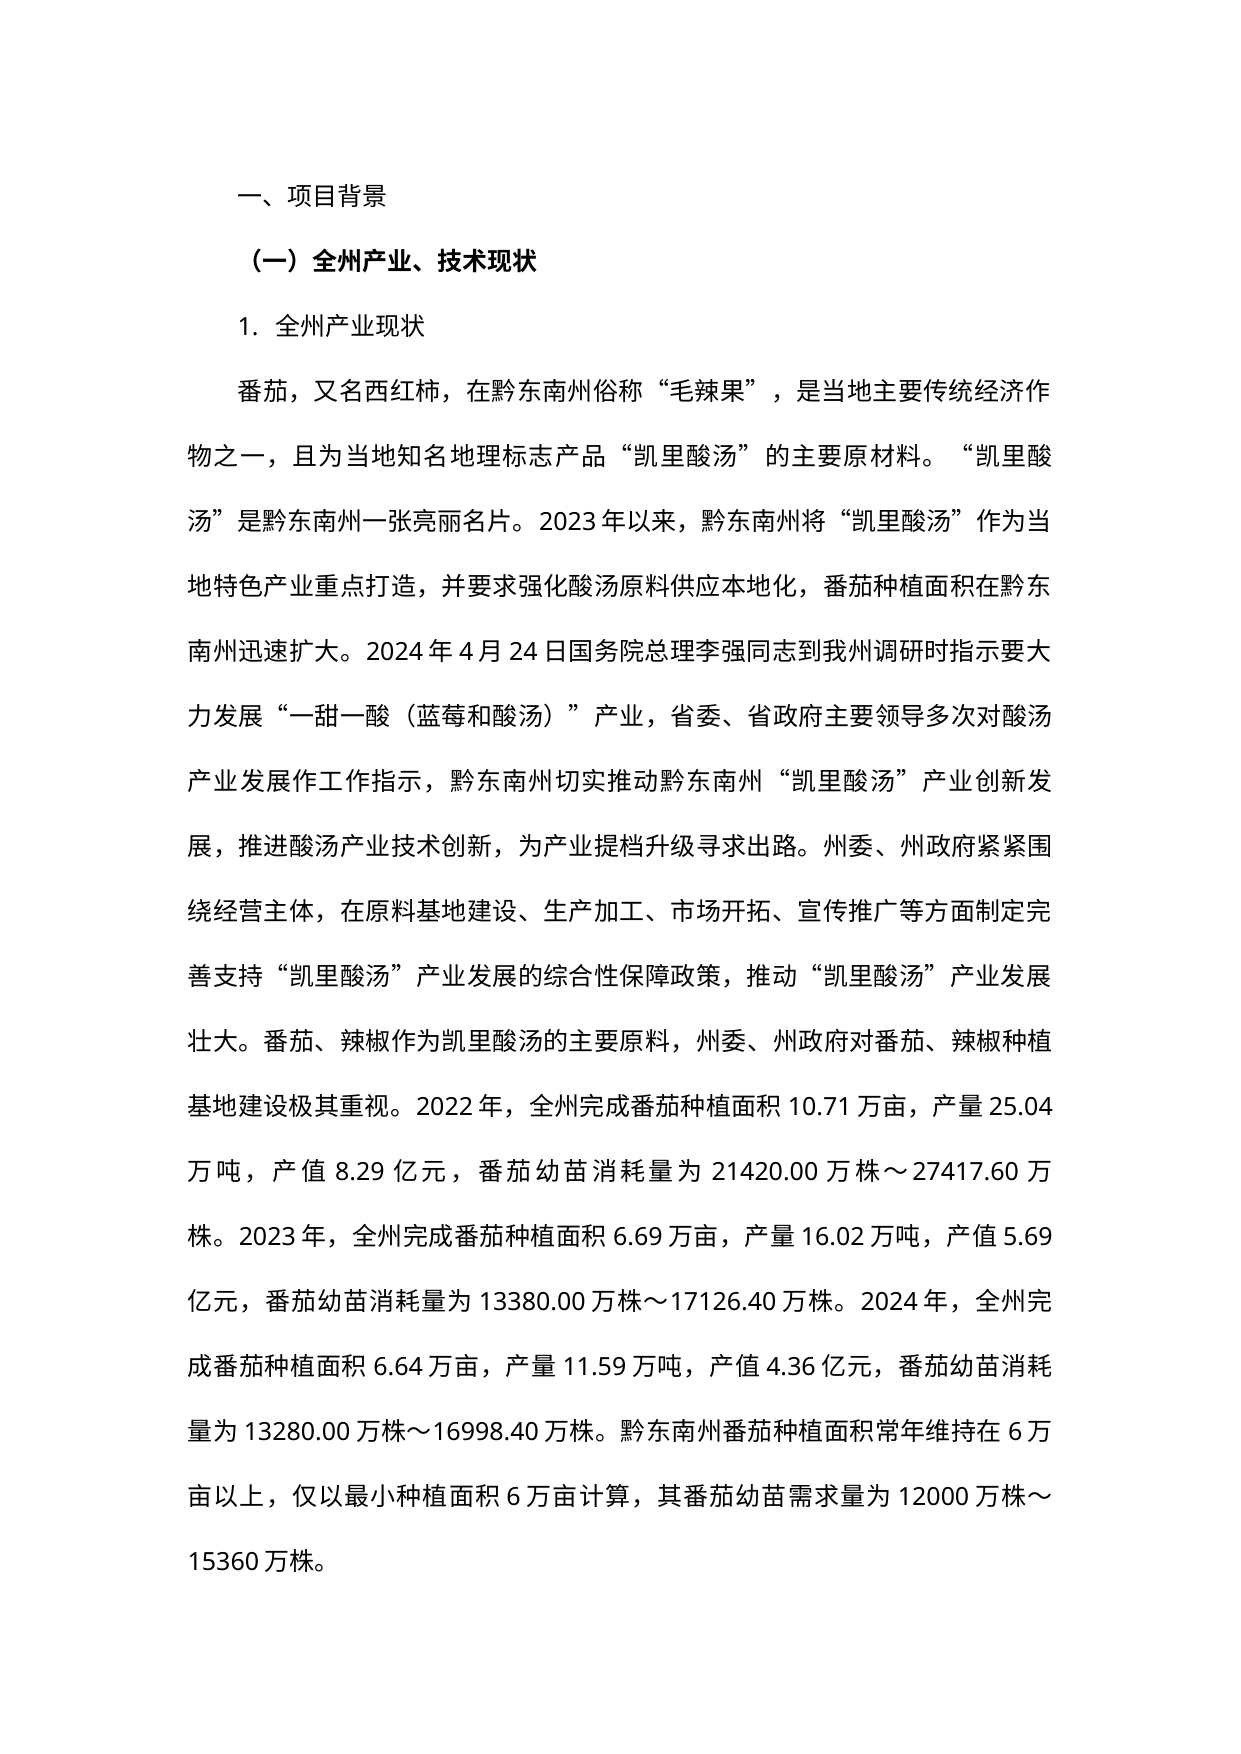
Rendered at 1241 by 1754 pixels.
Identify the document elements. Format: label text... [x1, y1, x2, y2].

list 全州产业现状 [187, 292, 1053, 357]
list 番茄，又名西红柿，在黔东南州俗称“毛辣果”，是当地主要传统经济作物之一，且为当地知名地理标志产品“凯里酸汤”的主要原材料。“凯里酸汤”是黔东南州一张亮丽名片。2023年以来，黔东南州将“凯里酸汤”作为当地特色产业重点打造，并要求强化酸汤原料供应本地化，番茄种植面积在黔东南州迅速扩大。2024年4月24日国务院总理李强同志到我州调研时指示要大力发展“一甜一酸（蓝莓和酸汤）”产业，省委、省政府主要领导多次对酸汤产业发展作工作指示，黔东南州切实推动黔东南州“凯里酸汤”产业创新发展，推进酸汤产业技术创新，为产业提档升级寻求出路。州委、州政府紧紧围绕经营主体，在原料基地建设、生产加工、市场开拓、宣传推广等方面制定完善支持“凯里酸汤”产业发展的综合性保障政策，推动“凯里酸汤”产业发展壮大。番茄、辣椒作为凯里酸汤的主要原料，州委、州政府对番茄、辣椒种植基地建设极其重视。2022年，全州完成番茄种植面积10.71万亩，产量25.04万吨，产值8.29亿元，番茄幼苗消耗量为21420.00万株～27417.60万株。2023年，全州完成番茄种植面积6.69万亩，产量16.02万吨，产值5.69亿元，番茄幼苗消耗量为13380.00万株～17126.40万株。2024年，全州完成番茄种植面积6.64万亩，产量11.59万吨，产值4.36亿元，番茄幼苗消耗量为13280.00万株～16998.40万株。黔东南州番茄种植面积常年维持在6万亩以上，仅以最小种植面积6万亩计算，其番茄幼苗需求量为12000万株～15360万株。 [187, 357, 1053, 1592]
list （一）全州产业、技术现状 [187, 227, 1053, 292]
list 一、项目背景 [187, 162, 1053, 227]
